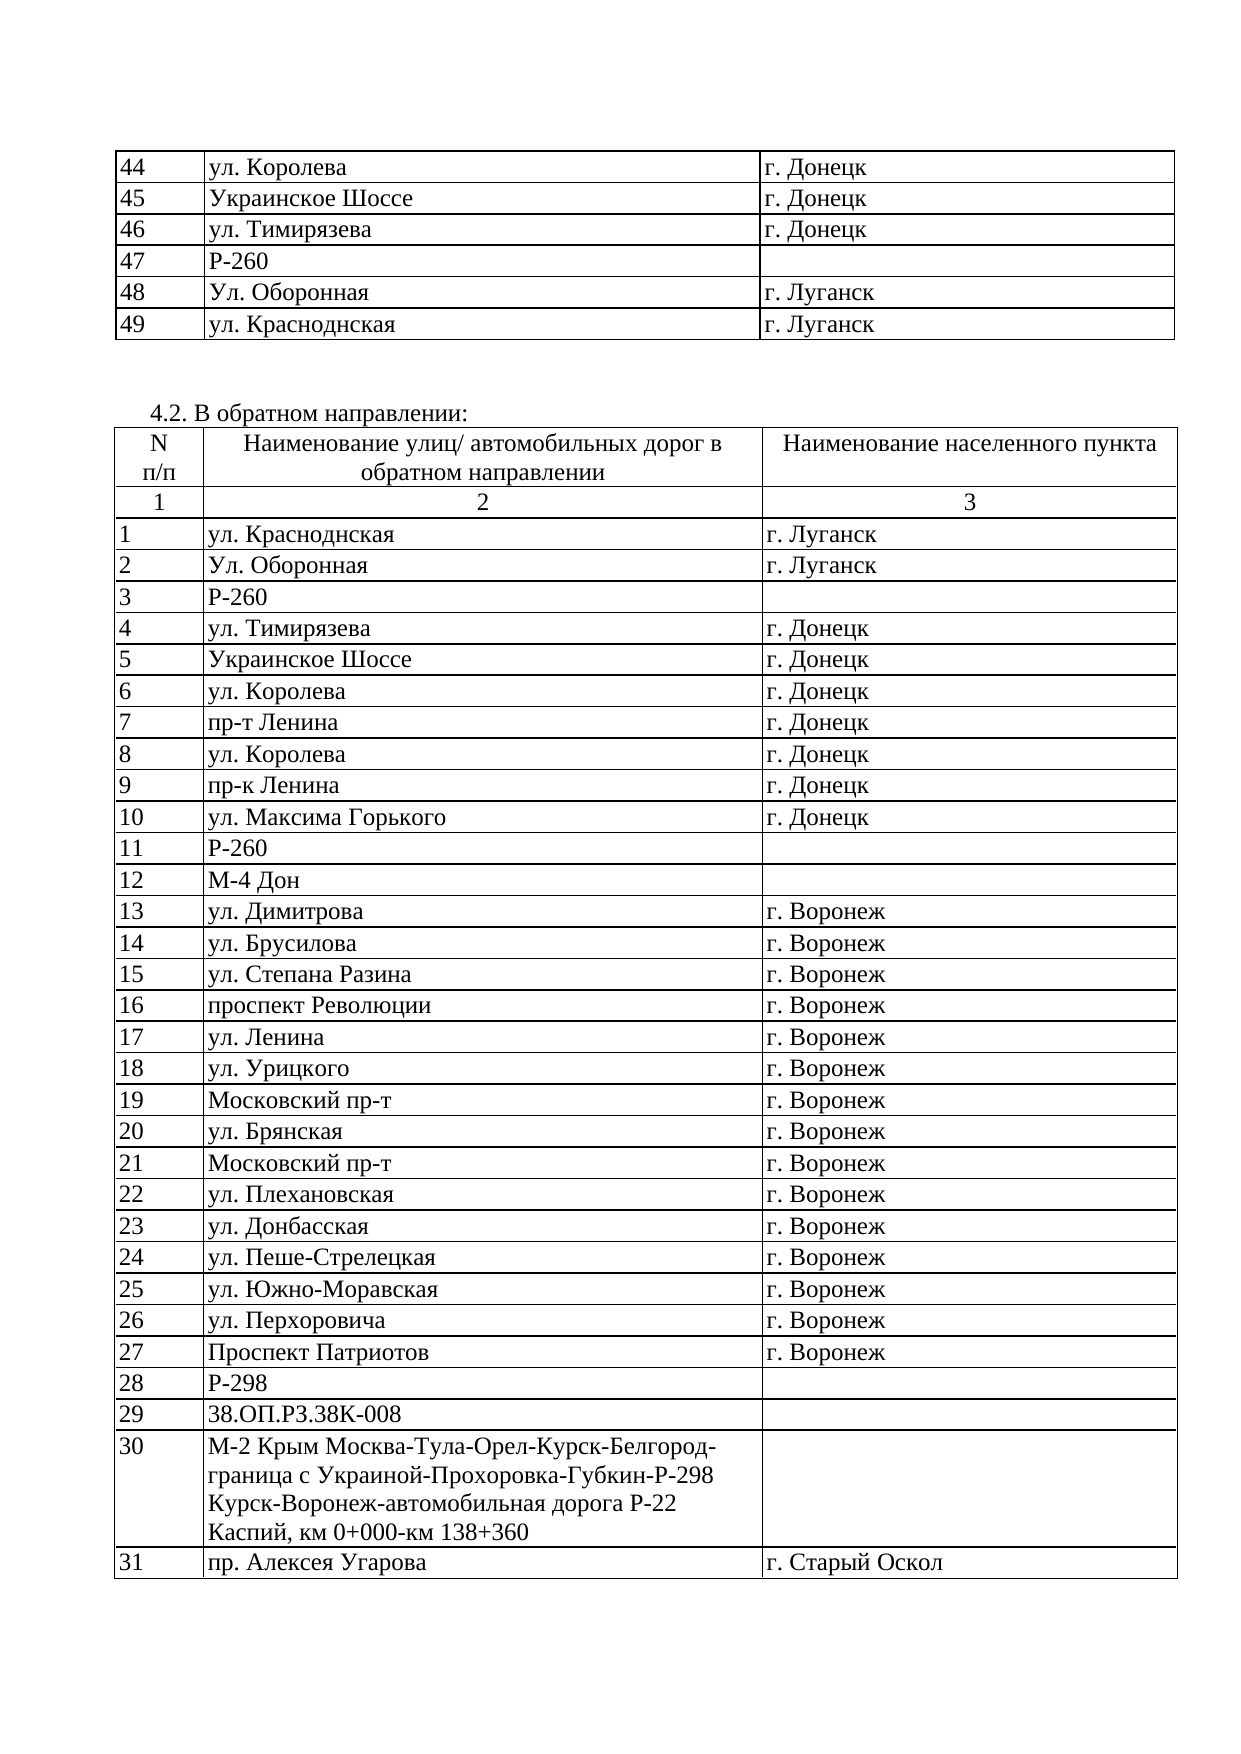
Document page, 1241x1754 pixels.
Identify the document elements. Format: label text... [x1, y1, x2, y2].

table_cell г. Воронеж [763, 895, 1177, 926]
table_cell Р-260 [205, 246, 759, 276]
table_cell г. Воронеж [763, 1178, 1177, 1209]
table_cell г. Старый Оскол [763, 1546, 1177, 1577]
table_cell [763, 863, 1177, 894]
table_cell г. Воронеж [763, 989, 1177, 1020]
table_cell 30 [115, 1430, 203, 1546]
table_cell Проспект Патриотов [204, 1337, 762, 1366]
table_cell г. Воронеж [763, 926, 1177, 957]
table_cell [763, 580, 1177, 611]
table_cell М-4 Дон [204, 865, 762, 894]
table_header Наименование населенного пункта [763, 428, 1177, 486]
table_cell 6 [115, 675, 203, 706]
table_cell Украинское Шоссе [204, 645, 762, 674]
table_cell 19 [115, 1084, 203, 1115]
table_cell Московский пр-т [204, 1148, 762, 1178]
table_cell проспект Революции [204, 991, 762, 1020]
table_cell ул. Королева [204, 739, 762, 769]
table_cell 44 [117, 152, 204, 181]
table_cell г. Воронеж [763, 1115, 1177, 1146]
table_cell ул. Брянская [204, 1116, 762, 1146]
table_cell г. Донецк [761, 215, 1174, 244]
table_cell г. Донецк [763, 800, 1177, 832]
table_cell Московский пр-т [204, 1085, 762, 1115]
table_cell 7 [115, 707, 203, 737]
table_cell ул. Южно-Моравская [204, 1274, 762, 1303]
table_cell г. Луганск [761, 309, 1174, 339]
table_cell г. Луганск [763, 549, 1177, 580]
table_cell 23 [115, 1210, 203, 1241]
table_cell 22 [115, 1179, 203, 1209]
table_cell 10 [115, 801, 203, 832]
table_cell г. Донецк [763, 643, 1177, 674]
table_cell 3 [115, 581, 203, 611]
table_header N п/п [115, 428, 203, 486]
table_cell [763, 1398, 1177, 1429]
table_cell [761, 246, 1174, 276]
table_header Наименование улиц/ автомобильных дорог в обратном направлении [204, 428, 762, 486]
table_cell 26 [115, 1305, 203, 1335]
table_cell 2 [115, 550, 203, 580]
table_cell ул. Красноднская [204, 519, 762, 548]
table_cell 46 [117, 215, 204, 244]
table_cell 38.ОП.РЗ.38К-008 [204, 1400, 762, 1429]
table_cell Р-298 [204, 1368, 762, 1398]
table_cell 31 [115, 1547, 203, 1577]
table_cell 47 [117, 246, 204, 276]
table_cell г. Донецк [763, 611, 1177, 643]
table_cell Р-260 [204, 833, 762, 863]
table_cell 14 [115, 927, 203, 957]
table_cell 8 [115, 738, 203, 769]
table_cell Украинское Шоссе [205, 183, 759, 213]
table_cell [763, 832, 1177, 863]
table_cell г. Донецк [763, 737, 1177, 769]
table_cell 13 [115, 896, 203, 926]
table_cell [763, 1366, 1177, 1398]
table_cell 11 [115, 833, 203, 863]
table_cell 16 [115, 990, 203, 1020]
table_cell ул. Максима Горького [204, 802, 762, 832]
table_cell ул. Ленина [204, 1022, 762, 1052]
table_cell г. Воронеж [763, 1146, 1177, 1178]
table_cell 5 [115, 644, 203, 674]
table_cell г. Луганск [763, 517, 1177, 548]
table_cell пр-т Ленина [204, 707, 762, 737]
table_cell 17 [115, 1021, 203, 1052]
table_cell 28 [115, 1368, 203, 1398]
table_cell 49 [117, 309, 204, 339]
table_cell ул. Пеше-Стрелецкая [204, 1242, 762, 1272]
table_cell г. Воронеж [763, 1083, 1177, 1115]
table_cell г. Донецк [761, 183, 1174, 213]
table_cell 2 [204, 487, 762, 517]
table_cell ул. Перхоровича [204, 1305, 762, 1335]
table_cell г. Воронеж [763, 1304, 1177, 1335]
table_cell 48 [117, 277, 204, 307]
table_cell г. Воронеж [763, 1020, 1177, 1052]
table_cell 9 [115, 770, 203, 800]
table_cell 27 [115, 1336, 203, 1366]
table_cell Ул. Оборонная [205, 277, 759, 307]
table_cell г. Воронеж [763, 1335, 1177, 1366]
table_cell г. Донецк [763, 769, 1177, 800]
table_cell 1 [115, 518, 203, 548]
table_cell 24 [115, 1242, 203, 1272]
table_cell ул. Донбасская [204, 1211, 762, 1241]
table_cell ул. Плехановская [204, 1179, 762, 1209]
table_cell Ул. Оборонная [204, 550, 762, 580]
table_cell пр-к Ленина [204, 770, 762, 800]
table_cell г. Донецк [761, 152, 1174, 181]
table_cell ул. Красноднская [205, 309, 759, 339]
table_cell г. Воронеж [763, 1272, 1177, 1303]
table_cell 3 [763, 486, 1177, 517]
table_cell 12 [115, 864, 203, 894]
table_cell ул. Брусилова [204, 928, 762, 957]
table_cell ул. Тимирязева [205, 215, 759, 244]
text 4.2. В обратном направлении: [150, 398, 1090, 427]
table_cell ул. Тимирязева [204, 613, 762, 643]
table_cell г. Донецк [763, 706, 1177, 737]
table_cell пр. Алексея Угарова [204, 1548, 762, 1577]
table_cell 25 [115, 1273, 203, 1303]
table_cell г. Воронеж [763, 1209, 1177, 1241]
table_cell г. Воронеж [763, 1241, 1177, 1272]
table_cell ул. Королева [204, 676, 762, 706]
table_cell г. Воронеж [763, 958, 1177, 989]
table_cell 18 [115, 1053, 203, 1083]
table_cell 15 [115, 959, 203, 989]
table_cell 20 [115, 1116, 203, 1146]
table_cell 21 [115, 1147, 203, 1178]
table_cell ул. Королева [205, 152, 759, 181]
table_cell ул. Степана Разина [204, 959, 762, 989]
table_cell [204, 1431, 762, 1546]
table_cell 1 [115, 487, 203, 517]
table_cell [763, 1429, 1177, 1546]
table_cell Р-260 [204, 582, 762, 611]
table_cell 29 [115, 1399, 203, 1429]
table_cell ул. Димитрова [204, 896, 762, 926]
table_cell 4 [115, 613, 203, 643]
table_cell ул. Урицкого [204, 1053, 762, 1083]
table_cell 45 [117, 183, 204, 213]
table_cell г. Донецк [763, 674, 1177, 706]
table_cell г. Воронеж [763, 1052, 1177, 1083]
table_cell г. Луганск [761, 277, 1174, 307]
